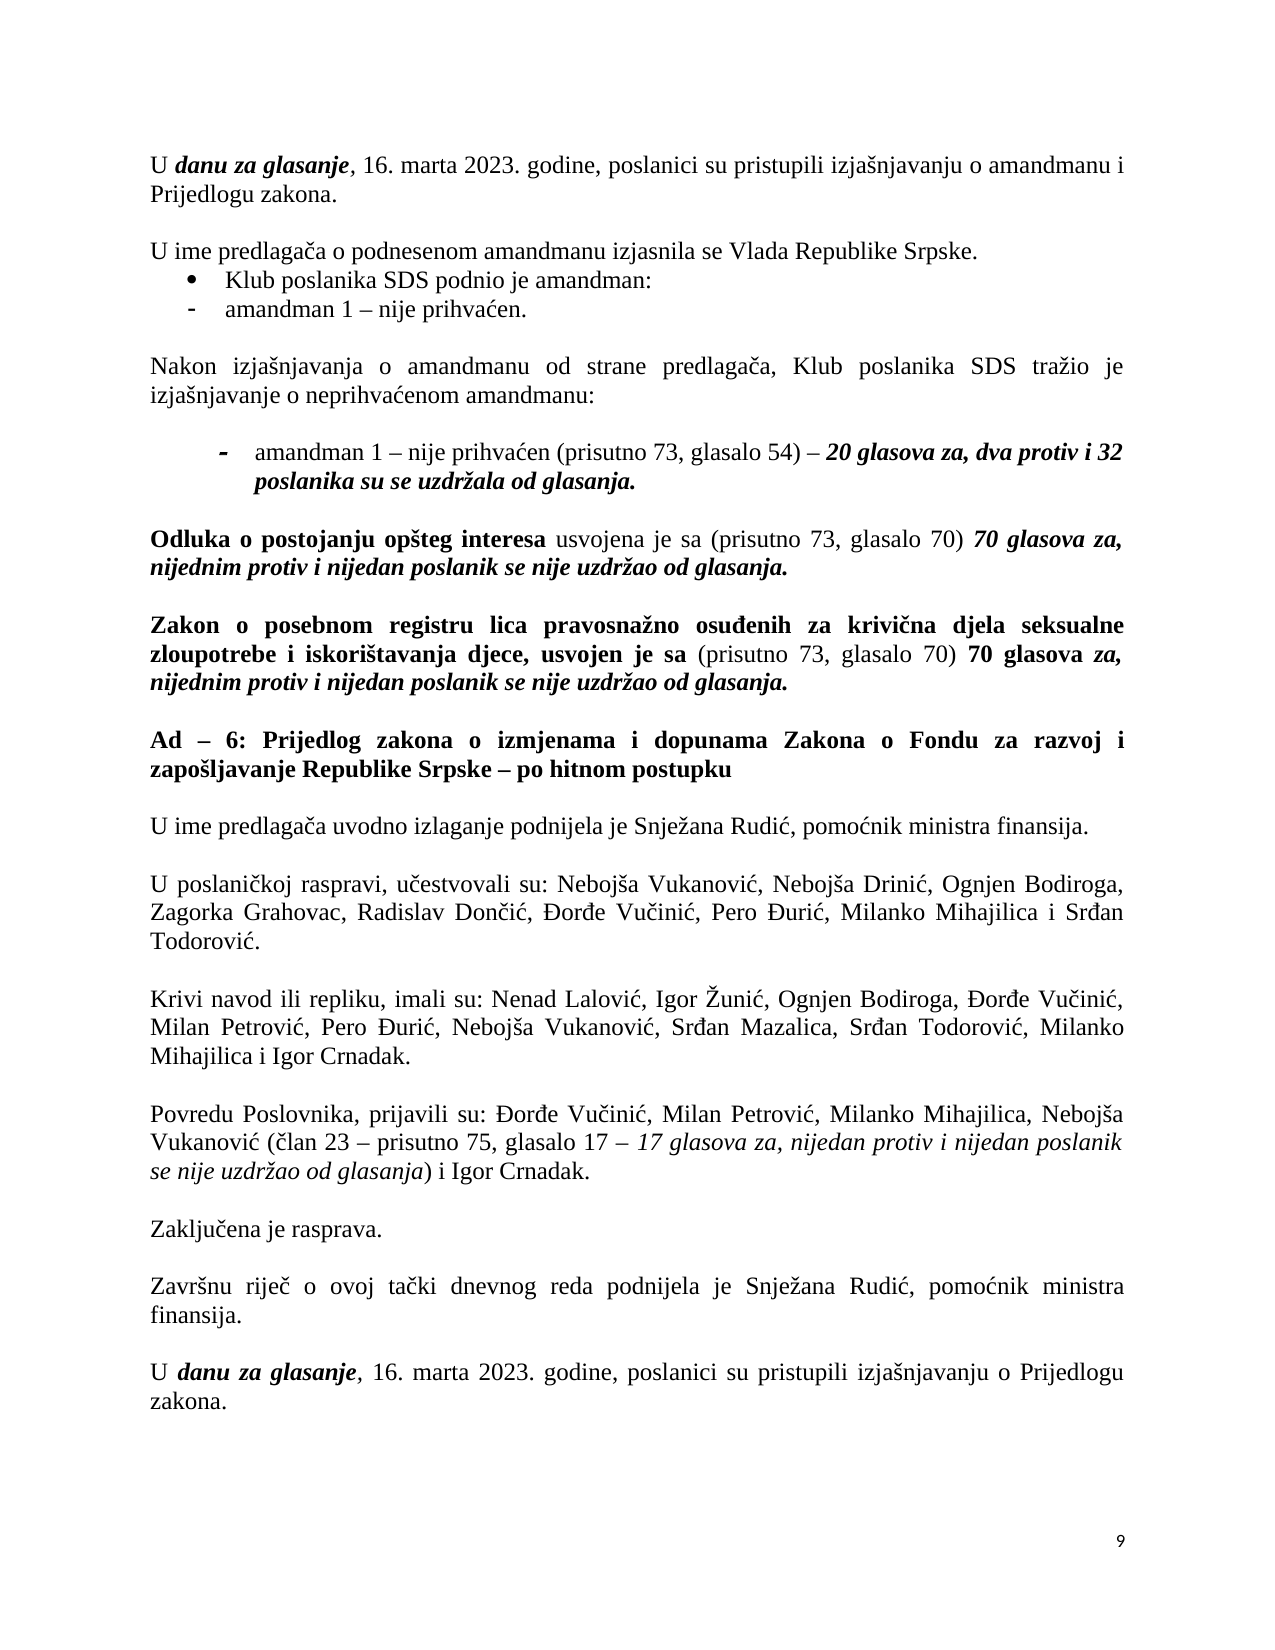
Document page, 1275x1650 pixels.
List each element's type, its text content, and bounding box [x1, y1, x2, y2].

text Krivi navod ili repliku, imali su: Nenad Lalović, Igor Žunić, Ognjen Bodiroga, Đorđe Vučinić, Milan Petrović, Pero Đurić, Nebojša Vukanović, Srđan Mazalica, Srđan Todorović, Milanko Mihajilica i Igor Crnadak. [150, 984, 1125, 1070]
text Odluka o postojanju opšteg interesa usvojena je sa (prisutno 73, glasalo 70) 70 glasova za, nijednim protiv i nijedan poslanik se nije uzdržao od glasanja. [150, 524, 1125, 581]
text U danu za glasanje, 16. marta 2023. godine, poslanici su pristupili izjašnjavanju o Prijedlogu zakona. [150, 1357, 1125, 1415]
list amandman 1 – nije prihvaćen. [187, 294, 1125, 322]
text Zaključena je rasprava. [150, 1214, 1125, 1242]
text Ad – 6: Prijedlog zakona o izmjenama i dopunama Zakona o Fondu za razvoj i zapošljavanje Republike Srpske – po hitnom postupku [150, 725, 1125, 782]
text U ime predlagača uvodno izlaganje podnijela je Snježana Rudić, pomoćnik ministra finansija. [150, 811, 1125, 840]
text U poslaničkoj raspravi, učestvovali su: Nebojša Vukanović, Nebojša Drinić, Ognjen Bodiroga, Zagorka Grahovac, Radislav Dončić, Đorđe Vučinić, Pero Đurić, Milanko Mihajilica i Srđan Todorović. [150, 869, 1125, 955]
text Povredu Poslovnika, prijavili su: Đorđe Vučinić, Milan Petrović, Milanko Mihajilica, Nebojša Vukanović (član 23 – prisutno 75, glasalo 17 – 17 glasova za, nijedan protiv i nijedan poslanik se nije uzdržao od glasanja) i Igor Crnadak. [150, 1099, 1125, 1185]
text Završnu riječ o ovoj tački dnevnog reda podnijela je Snježana Rudić, pomoćnik ministra finansija. [150, 1271, 1125, 1329]
text Zakon o posebnom registru lica pravosnažno osuđenih za krivična djela seksualne zloupotrebe i iskorištavanja djece, usvojen je sa (prisutno 73, glasalo 70) 70 glasova za, nijednim protiv i nijedan poslanik se nije uzdržao od glasanja. [150, 610, 1125, 696]
text Nakon izjašnjavanja o amandmanu od strane predlagača, Klub poslanika SDS tražio je izjašnjavanje o neprihvaćenom amandmanu: [150, 351, 1125, 409]
list Klub poslanika SDS podnio je amandman: [187, 265, 1125, 294]
text U ime predlagača o podnesenom amandmanu izjasnila se Vlada Republike Srpske. [150, 236, 1125, 265]
text U danu za glasanje, 16. marta 2023. godine, poslanici su pristupili izjašnjavanju o amandmanu i Prijedlogu zakona. [150, 150, 1125, 207]
list amandman 1 – nije prihvaćen (prisutno 73, glasalo 54) – 20 glasova za, dva protiv i 32 poslanika su se uzdržala od glasanja. [217, 437, 1125, 495]
